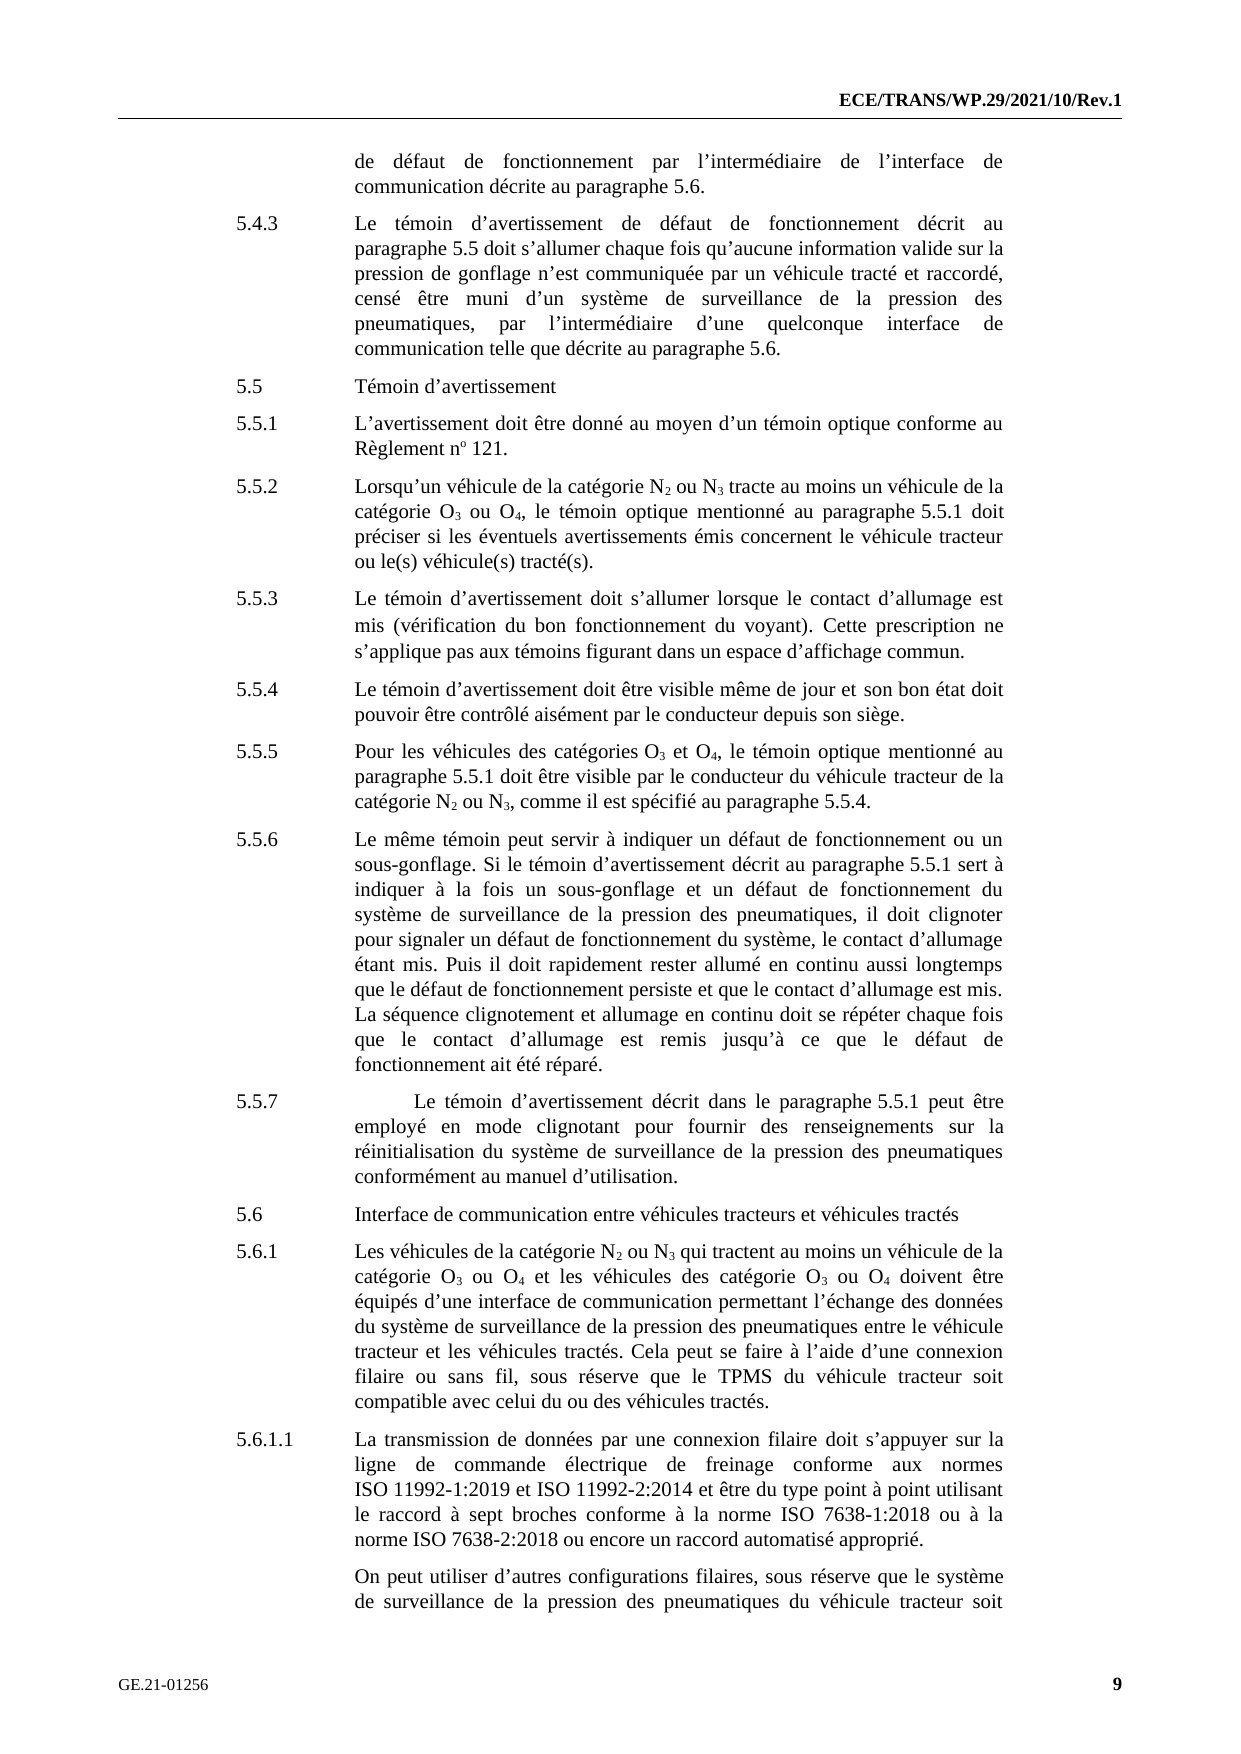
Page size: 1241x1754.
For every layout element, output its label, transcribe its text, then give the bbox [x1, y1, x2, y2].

text 5.5.5 Pour les véhicules des catégories O3 et O4, le témoin optique mentionné au paragraphe 5.5.1 doit être visible par le conducteur du véhicule tracteur de la catégorie N2 ou N3, comme il est spécifié au paragraphe 5.5.4. [236, 738, 1004, 813]
text 5.4.3 Le témoin d’avertissement de défaut de fonctionnement décrit au paragraphe 5.5 doit s’allumer chaque fois qu’aucune information valide sur la pression de gonflage n’est communiquée par un véhicule tracté et raccordé, censé être muni d’un système de surveillance de la pression des pneumatiques, par l’intermédiaire d’une quelconque interface de communication telle que décrite au paragraphe 5.6. [236, 210, 1004, 360]
text 5.5.1 L’avertissement doit être donné au moyen d’un témoin optique conforme au Règlement no 121. [236, 410, 1004, 460]
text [354, 1563, 1004, 1613]
text 5.5.6 Le même témoin peut servir à indiquer un défaut de fonctionnement ou un sous-gonflage. Si le témoin d’avertissement décrit au paragraphe 5.5.1 sert à indiquer à la fois un sous-gonflage et un défaut de fonctionnement du système de surveillance de la pression des pneumatiques, il doit clignoter pour signaler un défaut de fonctionnement du système, le contact d’allumage étant mis. Puis il doit rapidement rester allumé en continu aussi longtemps que le défaut de fonctionnement persiste et que le contact d’allumage est mis. La séquence clignotement et allumage en continu doit se répéter chaque fois que le contact d’allumage est remis jusqu’à ce que le défaut de fonctionnement ait été réparé. [236, 826, 1004, 1076]
text 5.6 Interface de communication entre véhicules tracteurs et véhicules tractés [236, 1201, 1004, 1226]
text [236, 148, 1004, 198]
text 5.6.1 Les véhicules de la catégorie N2 ou N3 qui tractent au moins un véhicule de la catégorie O3 ou O4 et les véhicules des catégorie O3 ou O4 doivent être équipés d’une interface de communication permettant l’échange des données du système de surveillance de la pression des pneumatiques entre le véhicule tracteur et les véhicules tractés. Cela peut se faire à l’aide d’une connexion filaire ou sans fil, sous réserve que le TPMS du véhicule tracteur soit compatible avec celui du ou des véhicules tractés. [236, 1238, 1004, 1413]
text 5.6.1.1 La transmission de données par une connexion filaire doit s’appuyer sur la ligne de commande électrique de freinage conforme aux normes ISO 11992-1:2019 et ISO 11992-2:2014 et être du type point à point utilisant le raccord à sept broches conforme à la norme ISO 7638-1:2018 ou à la norme ISO 7638-2:2018 ou encore un raccord automatisé approprié. [236, 1426, 1004, 1551]
text 5.5.4 Le témoin d’avertissement doit être visible même de jour et son bon état doit pouvoir être contrôlé aisément par le conducteur depuis son siège. [236, 676, 1004, 726]
text 5.5.3 Le témoin d’avertissement doit s’allumer lorsque le contact d’allumage est mis (vérification du bon fonctionnement du voyant). Cette prescription ne s’applique pas aux témoins figurant dans un espace d’affichage commun. [236, 585, 1004, 663]
text 5.5.2 Lorsqu’un véhicule de la catégorie N2 ou N3 tracte au moins un véhicule de la catégorie O3 ou O4, le témoin optique mentionné au paragraphe 5.5.1 doit préciser si les éventuels avertissements émis concernent le véhicule tracteur ou le(s) véhicule(s) tracté(s). [236, 473, 1004, 573]
text 5.5.7 Le témoin d’avertissement décrit dans le paragraphe 5.5.1 peut être employé en mode clignotant pour fournir des renseignements sur la réinitialisation du système de surveillance de la pression des pneumatiques conformément au manuel d’utilisation. [236, 1088, 1004, 1188]
text 5.5 Témoin d’avertissement [236, 373, 1004, 398]
